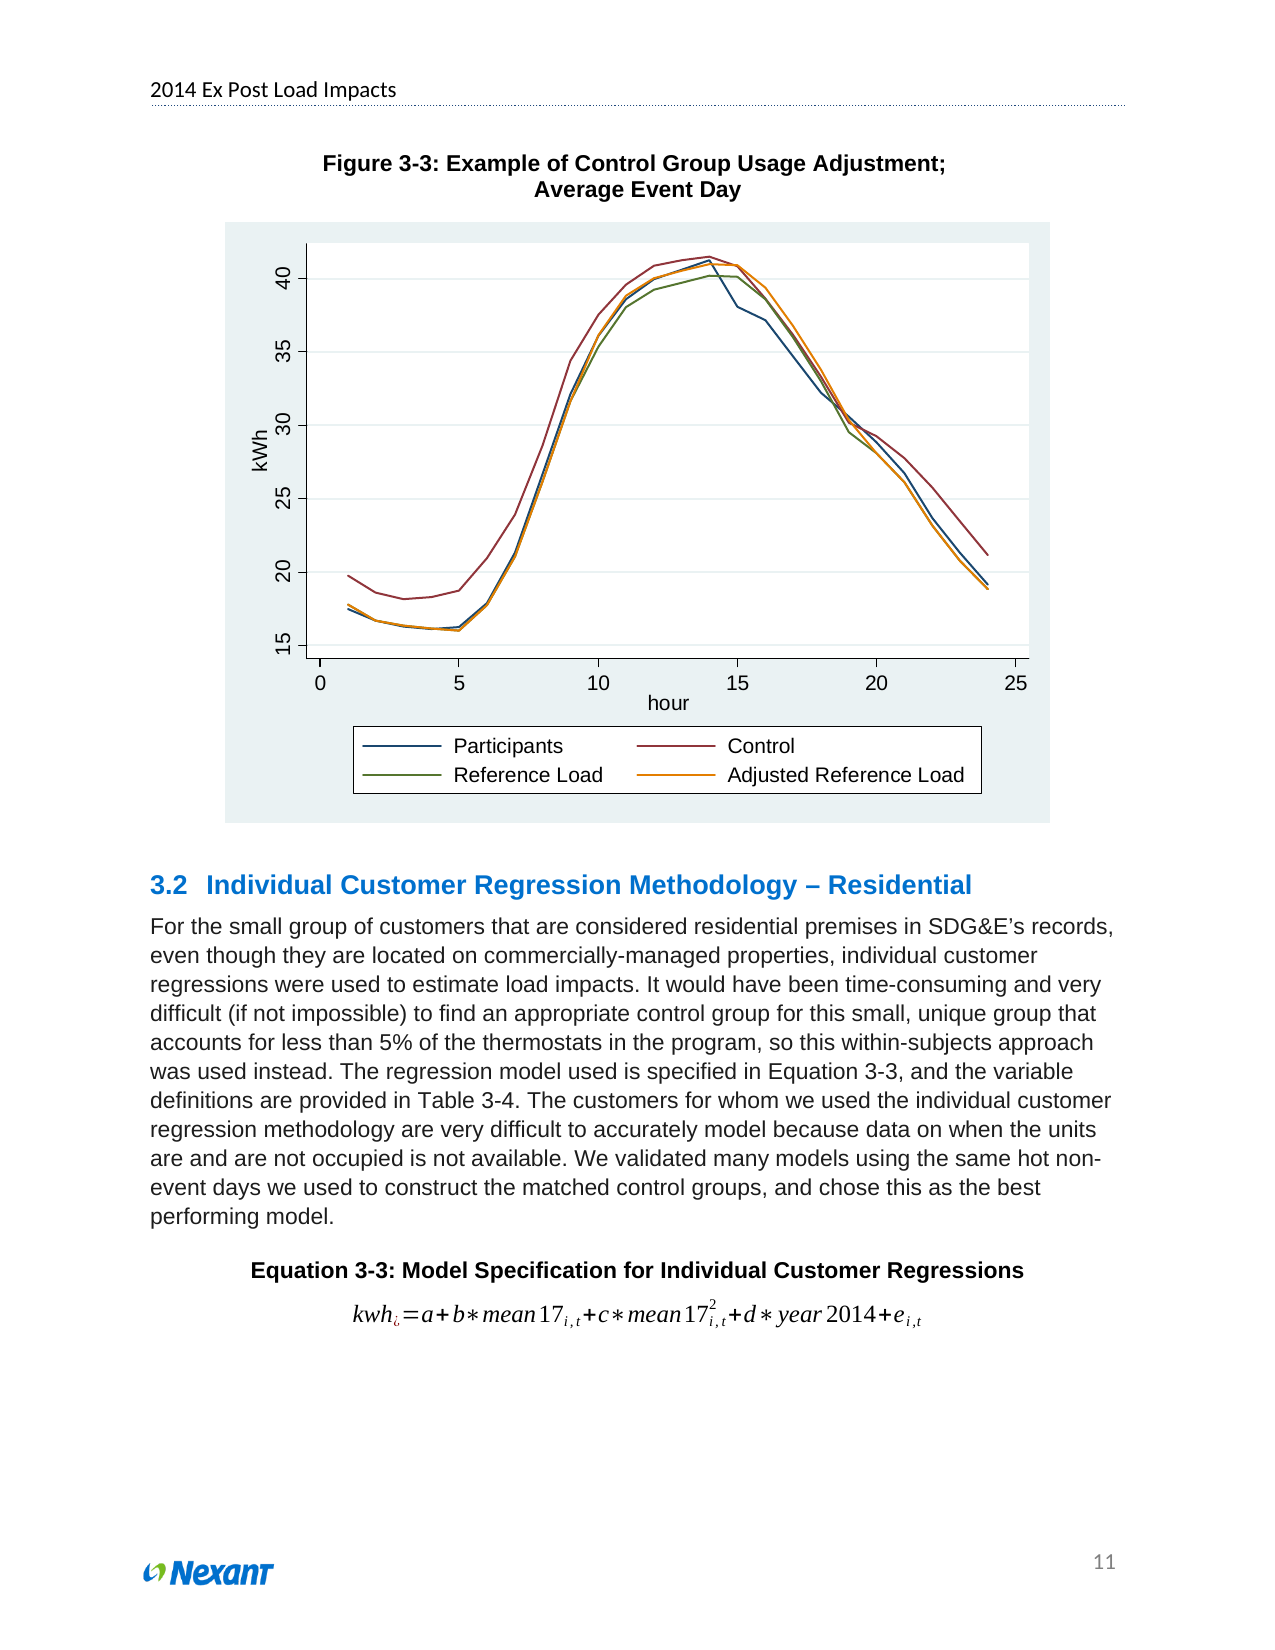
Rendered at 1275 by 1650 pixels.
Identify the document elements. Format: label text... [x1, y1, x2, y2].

text Figure 3-3: Example of Control Group Usage Adjustment; Average Event Day [150, 150, 1125, 203]
text Equation 3-3: Model Specification for Individual Customer Regressions [150, 1257, 1125, 1283]
text For the small group of customers that are considered residential premises in SDG&E’s records, even though they are located on commercially-managed properties, individual customer regressions were used to estimate load impacts. It would have been time-consuming and very difficult (if not impossible) to find an appropriate control group for this small, unique group that accounts for less than 5% of the thermostats in the program, so this within-subjects approach was used instead. The regression model used is specified in Equation 3-3, and the variable definitions are provided in Table 3-4. The customers for whom we used the individual customer regression methodology are very difficult to accurately model because data on when the units are and are not occupied is not available. We validated many models using the same hot non-event days we used to construct the matched control groups, and chose this as the best performing model. [150, 913, 1125, 1229]
picture [124, 1542, 293, 1603]
subtitle Individual Customer Regression Methodology – Residential [150, 869, 1125, 901]
